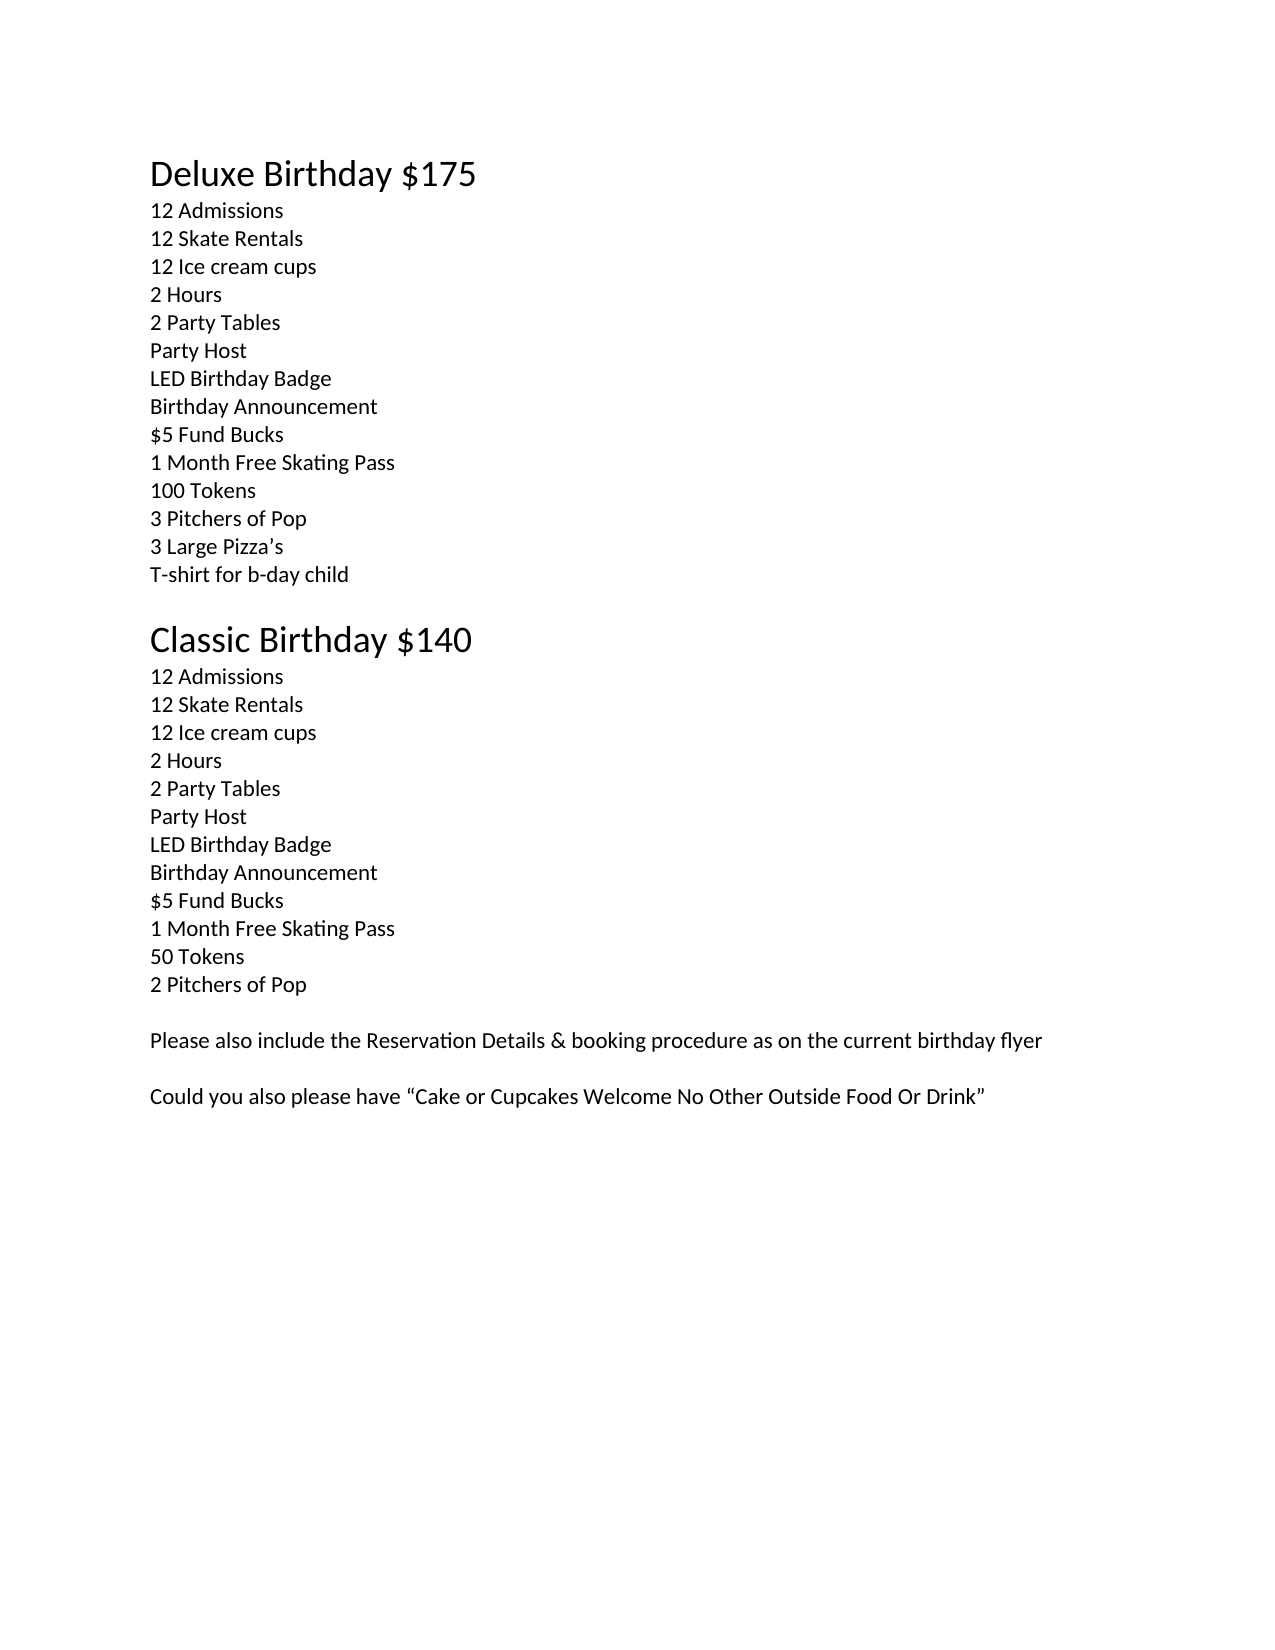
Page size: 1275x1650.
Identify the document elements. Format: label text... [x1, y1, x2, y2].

text 12 Admissions [150, 196, 1125, 224]
text Birthday Announcement [150, 858, 1125, 886]
text Party Host [150, 802, 1125, 830]
text $5 Fund Bucks [150, 420, 1125, 448]
text 2 Hours [150, 746, 1125, 774]
text 12 Ice cream cups [150, 252, 1125, 280]
text 12 Skate Rentals [150, 690, 1125, 718]
text $5 Fund Bucks [150, 886, 1125, 914]
text 100 Tokens [150, 476, 1125, 504]
text 2 Pitchers of Pop [150, 970, 1125, 998]
text 2 Party Tables [150, 308, 1125, 336]
text 3 Pitchers of Pop [150, 504, 1125, 532]
text Please also include the Reservation Details & booking procedure as on the current birthday flyer [150, 1026, 1125, 1054]
text Classic Birthday $140 [150, 616, 1125, 662]
text 2 Party Tables [150, 774, 1125, 802]
text 12 Ice cream cups [150, 718, 1125, 746]
text 12 Admissions [150, 662, 1125, 690]
text T-shirt for b-day child [150, 560, 1125, 588]
text 50 Tokens [150, 942, 1125, 970]
text 12 Skate Rentals [150, 224, 1125, 252]
text Deluxe Birthday $175 [150, 150, 1125, 196]
text Birthday Announcement [150, 392, 1125, 420]
text 2 Hours [150, 280, 1125, 308]
text 3 Large Pizza’s [150, 532, 1125, 560]
text 1 Month Free Skating Pass [150, 914, 1125, 942]
text 1 Month Free Skating Pass [150, 448, 1125, 476]
text LED Birthday Badge [150, 364, 1125, 392]
text Could you also please have “Cake or Cupcakes Welcome No Other Outside Food Or Drink” [150, 1082, 1125, 1110]
text LED Birthday Badge [150, 830, 1125, 858]
text Party Host [150, 336, 1125, 364]
